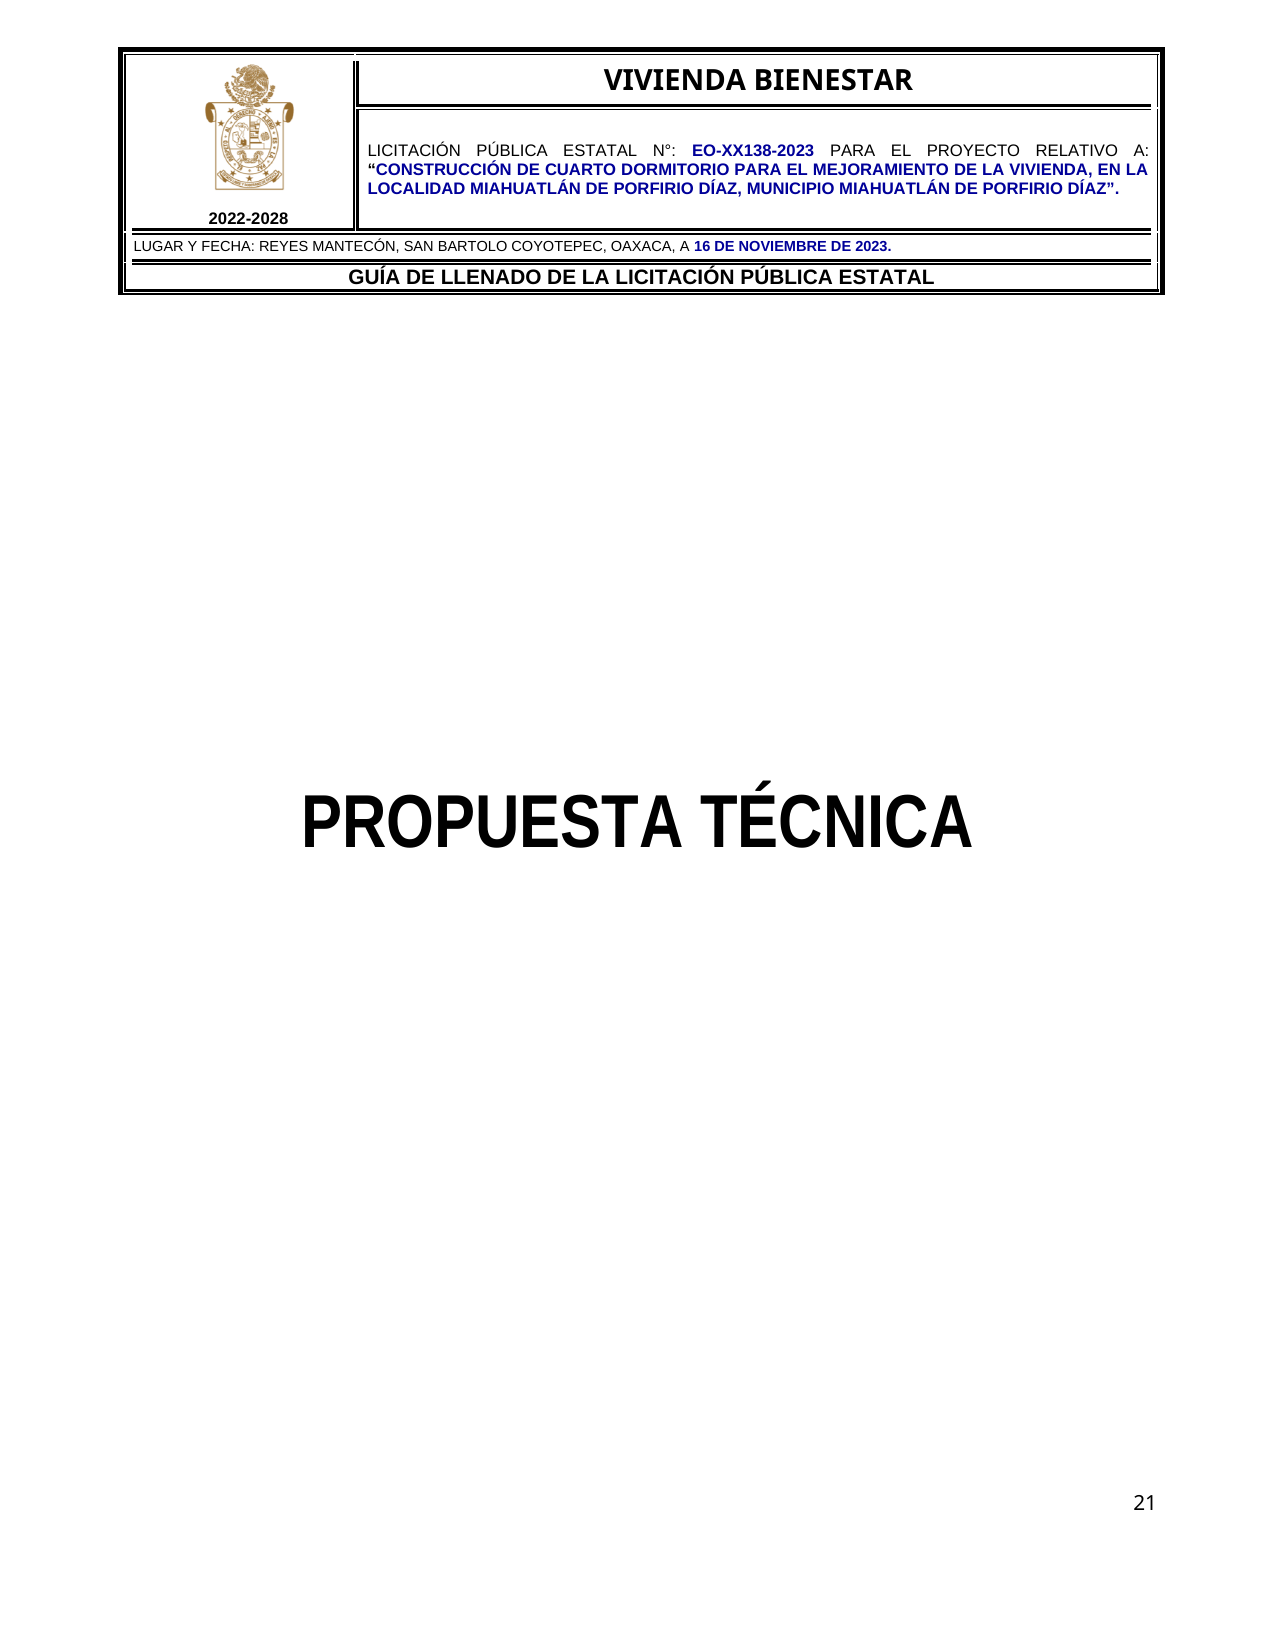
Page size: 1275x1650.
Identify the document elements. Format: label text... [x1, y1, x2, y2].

text PROPUESTA TÉCNICA [118, 768, 1157, 854]
picture [199, 60, 296, 189]
